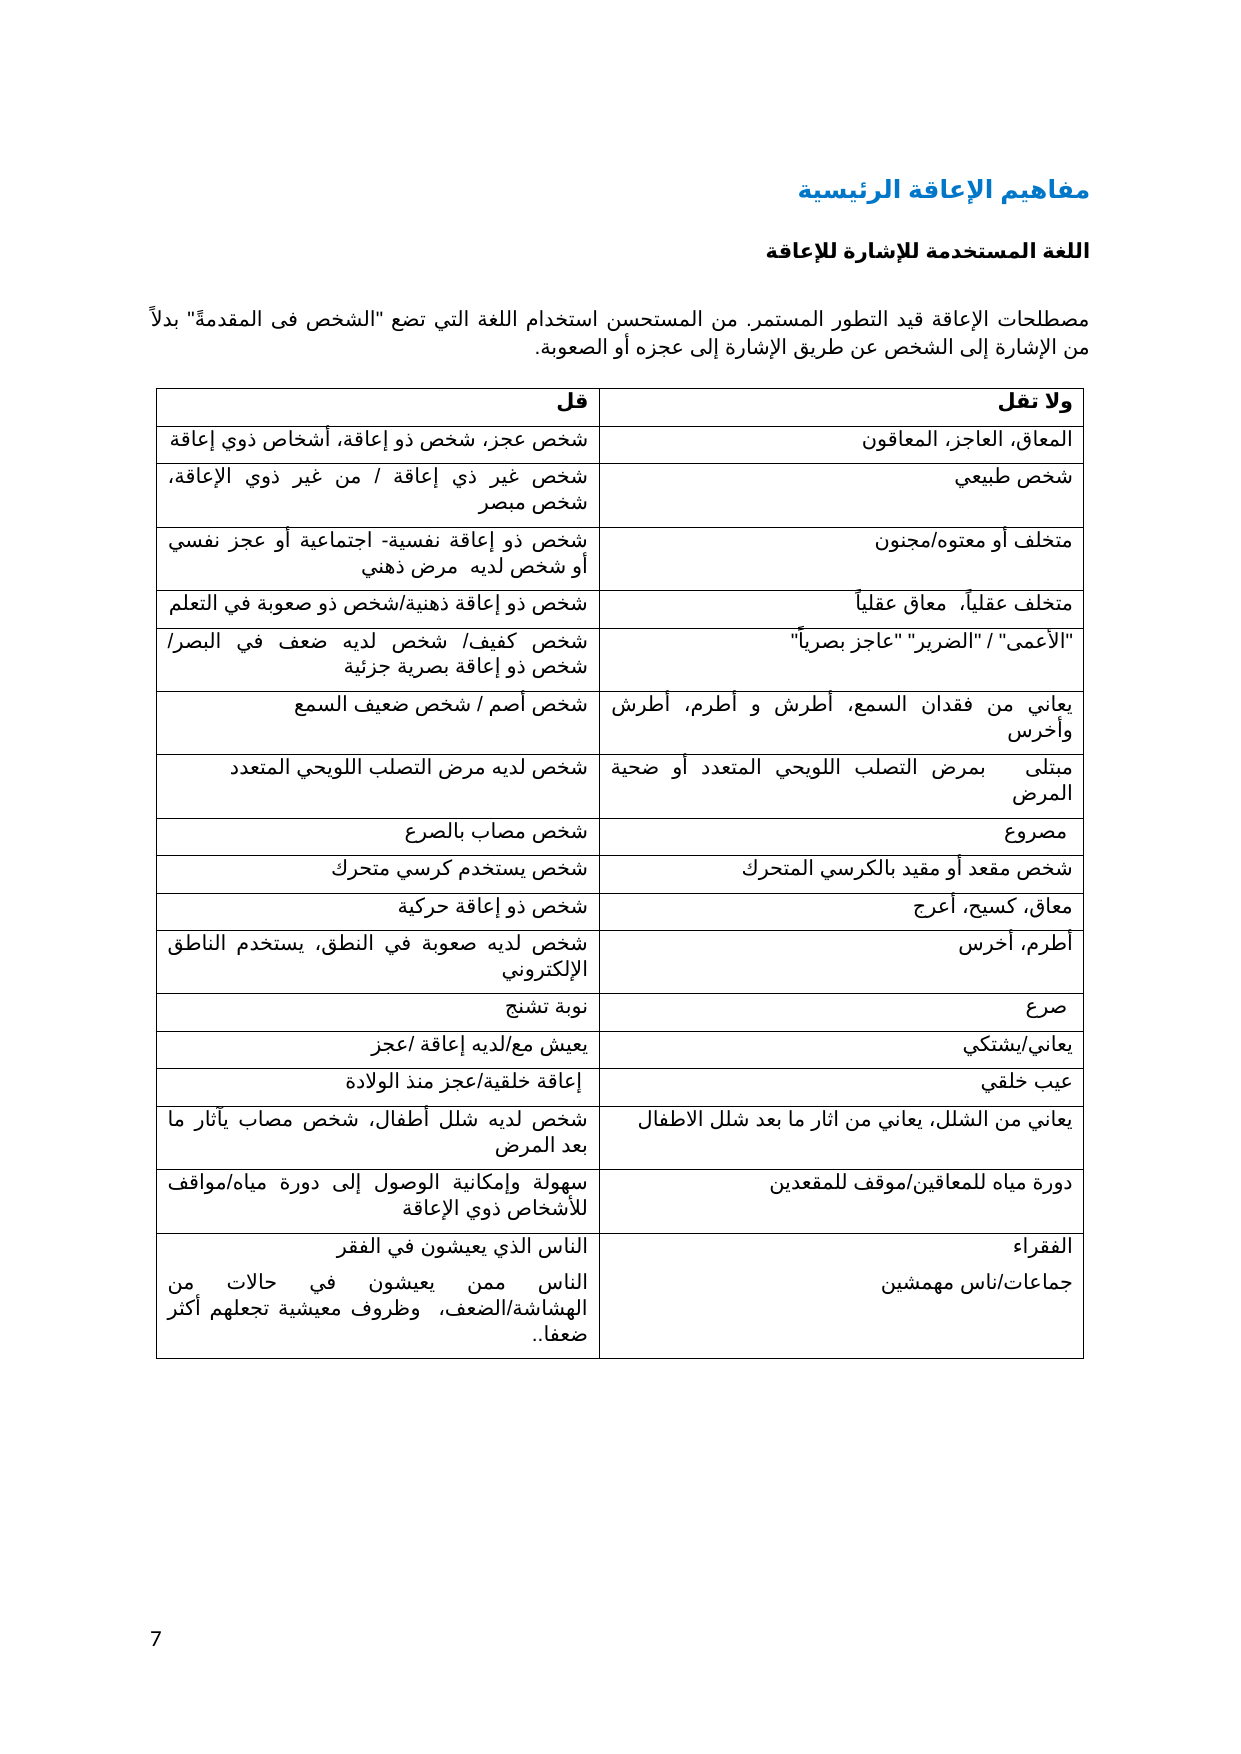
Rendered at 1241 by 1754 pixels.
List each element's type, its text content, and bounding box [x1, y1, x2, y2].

table_cell شخص ذو إعاقة ذهنية/شخص ذو صعوبة في التعلم [157, 591, 599, 627]
table_cell متخلف أو معتوه/مجنون [600, 528, 1083, 590]
table_cell المعاق، العاجز، المعاقون [600, 427, 1083, 463]
table_cell يعاني من الشلل، يعاني من اثار ما بعد شلل الاطفال [600, 1107, 1083, 1169]
table_cell إعاقة خلقية/عجز منذ الولادة [157, 1069, 599, 1106]
table_cell شخص ذو إعاقة حركية [157, 894, 599, 930]
table_cell الناس الذي يعيشون في الفقر الناس ممن يعيشون في حالات من الهشاشة/الضعف، وظروف معيشية تجعلهم أكثر ضعفا.. [157, 1234, 599, 1358]
table_cell شخص لديه صعوبة في النطق، يستخدم الناطق الإلكتروني [157, 931, 599, 993]
table_cell دورة مياه للمعاقين/موقف للمقعدين [600, 1170, 1083, 1232]
table_cell شخص ذو إعاقة نفسية- اجتماعية أو عجز نفسي أو شخص لديه مرض ذهني [157, 528, 599, 590]
table_cell شخص كفيف/ شخص لديه ضعف في البصر/ شخص ذو إعاقة بصرية جزئية [157, 629, 599, 691]
table_cell مصروع [600, 819, 1083, 855]
table_cell شخص أصم / شخص ضعيف السمع [157, 692, 599, 754]
table_cell يعيش مع/لديه إعاقة /عجز [157, 1032, 599, 1068]
table_cell شخص عجز، شخص ذو إعاقة، أشخاص ذوي إعاقة [157, 427, 599, 463]
table_cell مبتلى بمرض التصلب اللويحي المتعدد أو ضحية المرض [600, 755, 1083, 817]
table_cell عيب خلقي [600, 1069, 1083, 1106]
table_header ولا تقل [600, 389, 1083, 426]
text مصطلحات الإعاقة قيد التطور المستمر. من المستحسن استخدام اللغة التي تضع "الشخص فى المقدمةً" بدلاً من الإشارة إلى الشخص عن طريق الإشارة إلى عجزه أو الصعوبة. [150, 307, 1090, 359]
table_cell شخص لديه مرض التصلب اللويحي المتعدد [157, 755, 599, 817]
table_cell شخص غير ذي إعاقة / من غير ذوي الإعاقة، شخص مبصر [157, 464, 599, 527]
table_cell سهولة وإمكانية الوصول إلى دورة مياه/مواقف للأشخاص ذوي الإعاقة [157, 1170, 599, 1232]
table_cell "الأعمى" / "الضرير" "عاجز بصرياً" [600, 629, 1083, 691]
table_cell شخص لديه شلل أطفال، شخص مصاب يآثار ما بعد المرض [157, 1107, 599, 1169]
table_cell أطرم، أخرس [600, 931, 1083, 993]
table_cell متخلف عقلياً، معاق عقلياً [600, 591, 1083, 627]
table_cell الفقراء جماعات/ناس مهمشين [600, 1234, 1083, 1358]
table_header قل [157, 389, 599, 426]
table_cell نوبة تشنج [157, 994, 599, 1031]
text اللغة المستخدمة للإشارة للإعاقة [150, 239, 1090, 263]
subtitle مفاهيم الإعاقة الرئيسية [150, 175, 1090, 204]
table_cell شخص يستخدم كرسي متحرك [157, 856, 599, 892]
table_cell شخص مقعد أو مقيد بالكرسي المتحرك [600, 856, 1083, 892]
table_cell معاق، كسيح، أعرج [600, 894, 1083, 930]
table_cell شخص طبيعي [600, 464, 1083, 527]
table_cell يعاني من فقدان السمع، أطرش و أطرم، أطرش وأخرس [600, 692, 1083, 754]
table_cell صرع [600, 994, 1083, 1031]
table_cell يعاني/يشتكي [600, 1032, 1083, 1068]
table_cell شخص مصاب بالصرع [157, 819, 599, 855]
